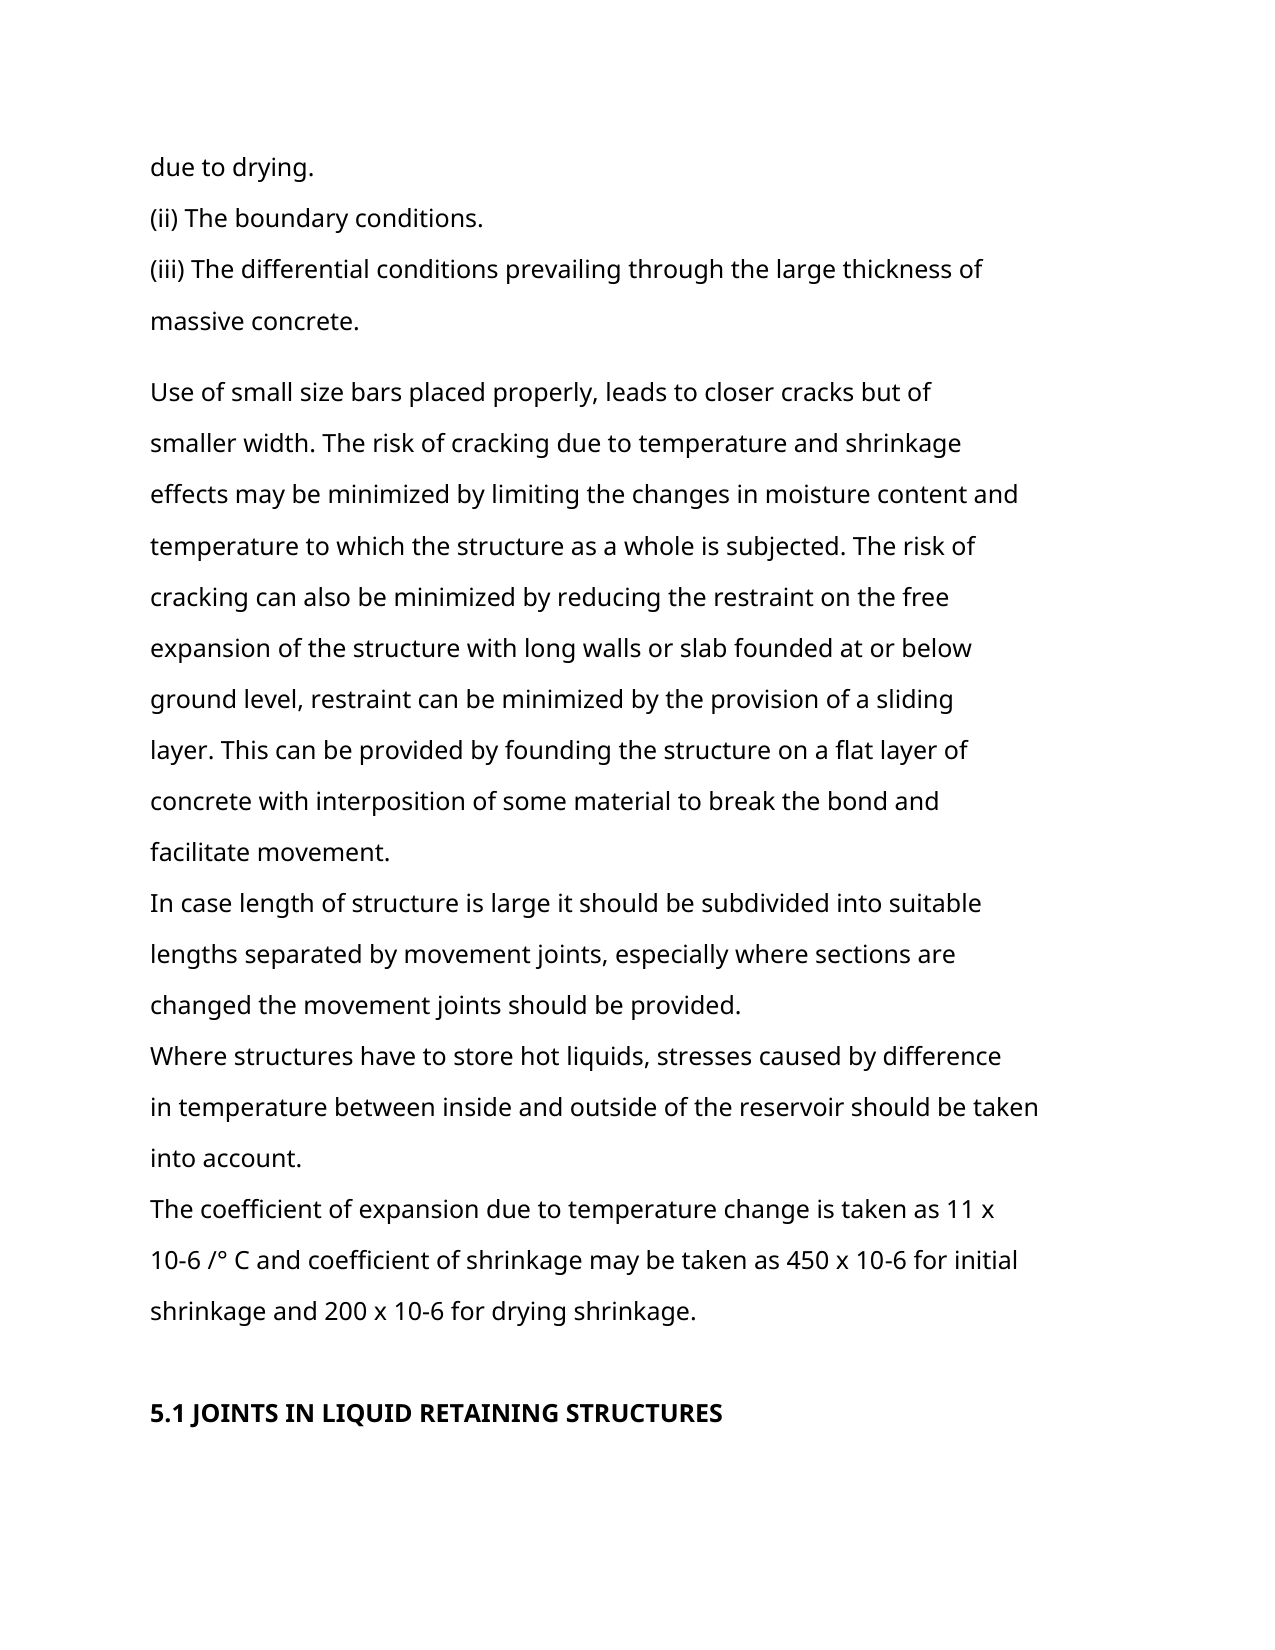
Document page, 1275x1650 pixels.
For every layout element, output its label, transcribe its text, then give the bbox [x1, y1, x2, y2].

text (iii) The differential conditions prevailing through the large thickness of [150, 252, 1125, 286]
text smaller width. The risk of cracking due to temperature and shrinkage [150, 426, 1125, 460]
text (ii) The boundary conditions. [150, 201, 1125, 235]
text cracking can also be minimized by reducing the restraint on the free [150, 579, 1125, 613]
text concrete with interposition of some material to break the bond and [150, 783, 1125, 817]
text layer. This can be provided by founding the structure on a flat layer of [150, 732, 1125, 766]
text The coefficient of expansion due to temperature change is taken as 11 x [150, 1192, 1125, 1226]
text Where structures have to store hot liquids, stresses caused by difference [150, 1038, 1125, 1073]
text due to drying. [150, 150, 1125, 184]
text into account. [150, 1141, 1125, 1175]
text effects may be minimized by limiting the changes in moisture content and [150, 477, 1125, 511]
text In case length of structure is large it should be subdivided into suitable [150, 885, 1125, 919]
text 10-6 /° C and coefficient of shrinkage may be taken as 450 x 10-6 for initial [150, 1243, 1125, 1277]
text lengths separated by movement joints, especially where sections are [150, 936, 1125, 971]
text Use of small size bars placed properly, leads to closer cracks but of [150, 375, 1125, 409]
text expansion of the structure with long walls or slab founded at or below [150, 630, 1125, 664]
text in temperature between inside and outside of the reservoir should be taken [150, 1089, 1125, 1124]
text shrinkage and 200 x 10-6 for drying shrinkage. [150, 1294, 1125, 1328]
text 5.1 JOINTS IN LIQUID RETAINING STRUCTURES [150, 1396, 1125, 1430]
text massive concrete. [150, 303, 1125, 337]
text facilitate movement. [150, 834, 1125, 868]
text changed the movement joints should be provided. [150, 987, 1125, 1022]
text temperature to which the structure as a whole is subjected. The risk of [150, 528, 1125, 562]
text ground level, restraint can be minimized by the provision of a sliding [150, 681, 1125, 715]
